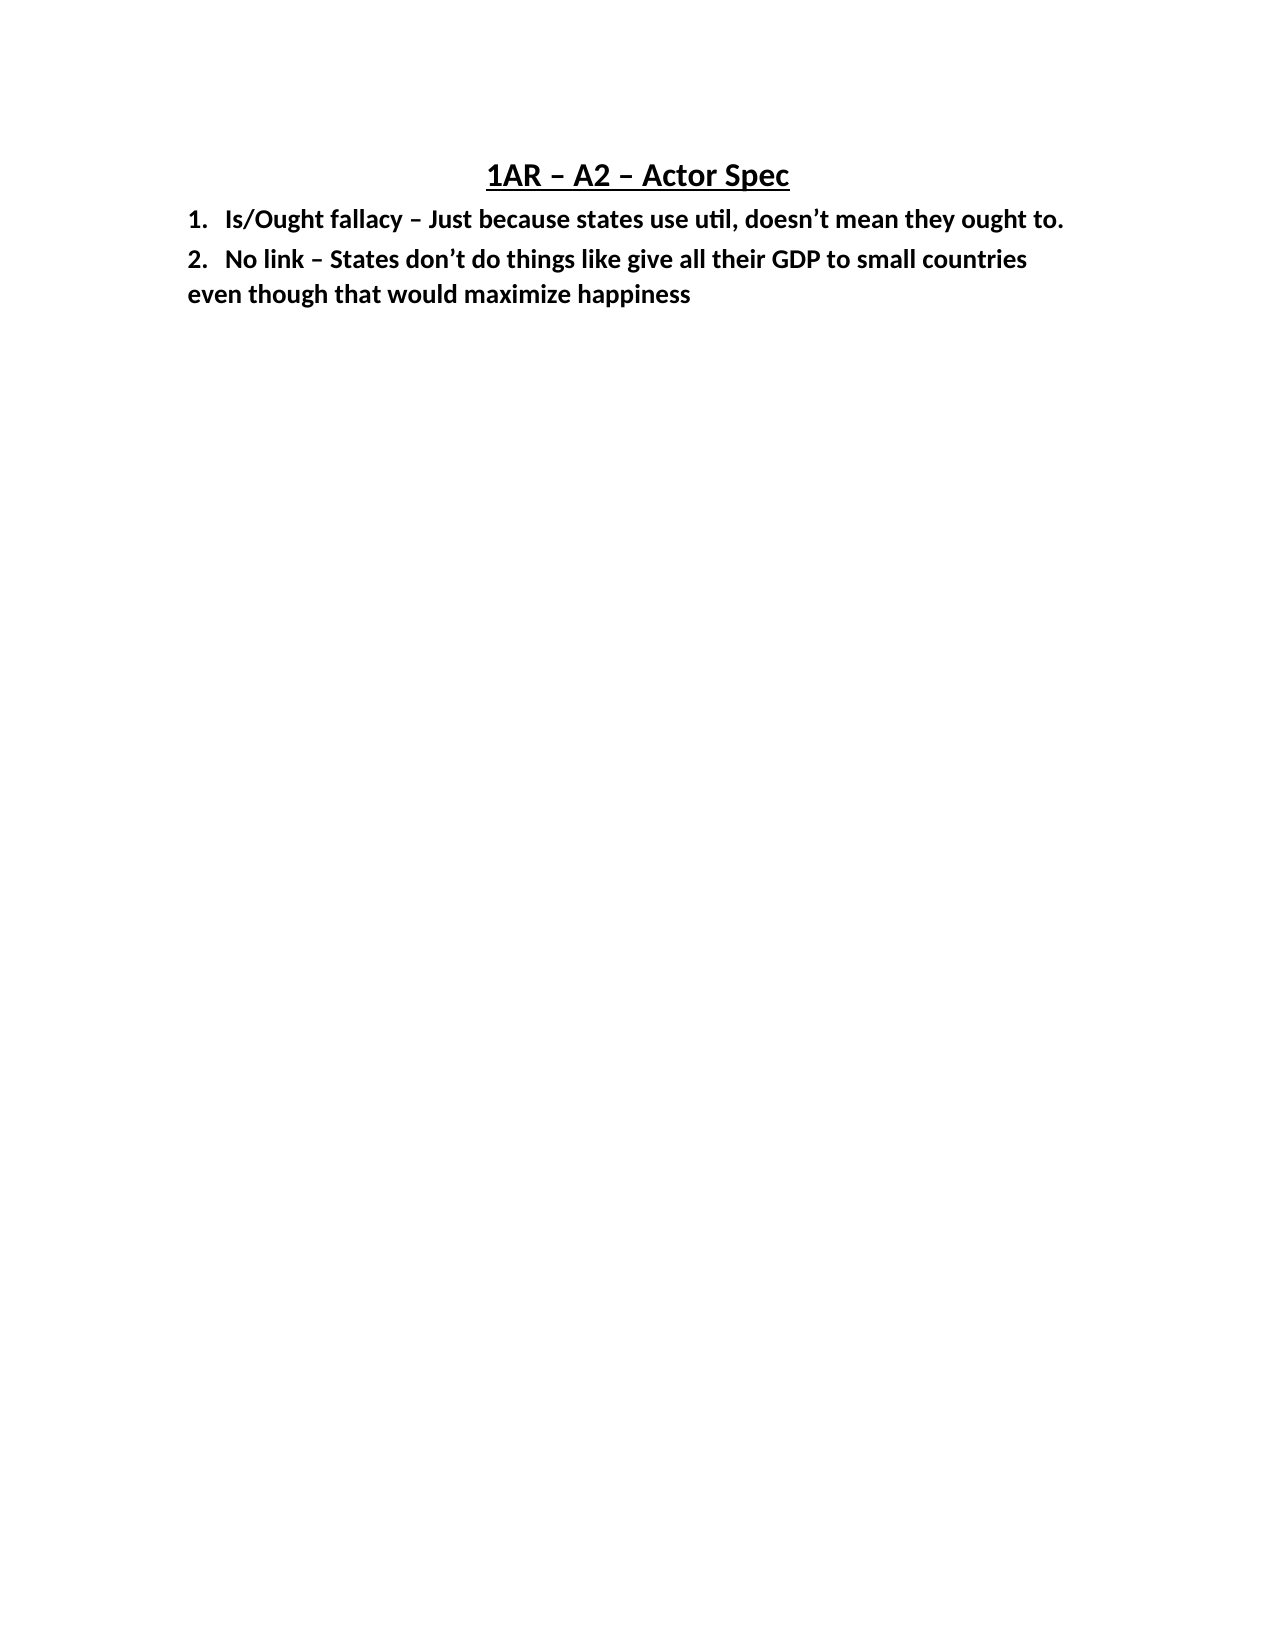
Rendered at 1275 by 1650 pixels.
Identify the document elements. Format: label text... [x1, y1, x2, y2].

subtitle 1AR – A2 – Actor Spec [187, 154, 1087, 195]
subtitle Is/Ought fallacy – Just because states use util, doesn’t mean they ought to. [187, 202, 1087, 235]
subtitle No link – States don’t do things like give all their GDP to small countries even though that would maximize happiness [187, 242, 1087, 311]
